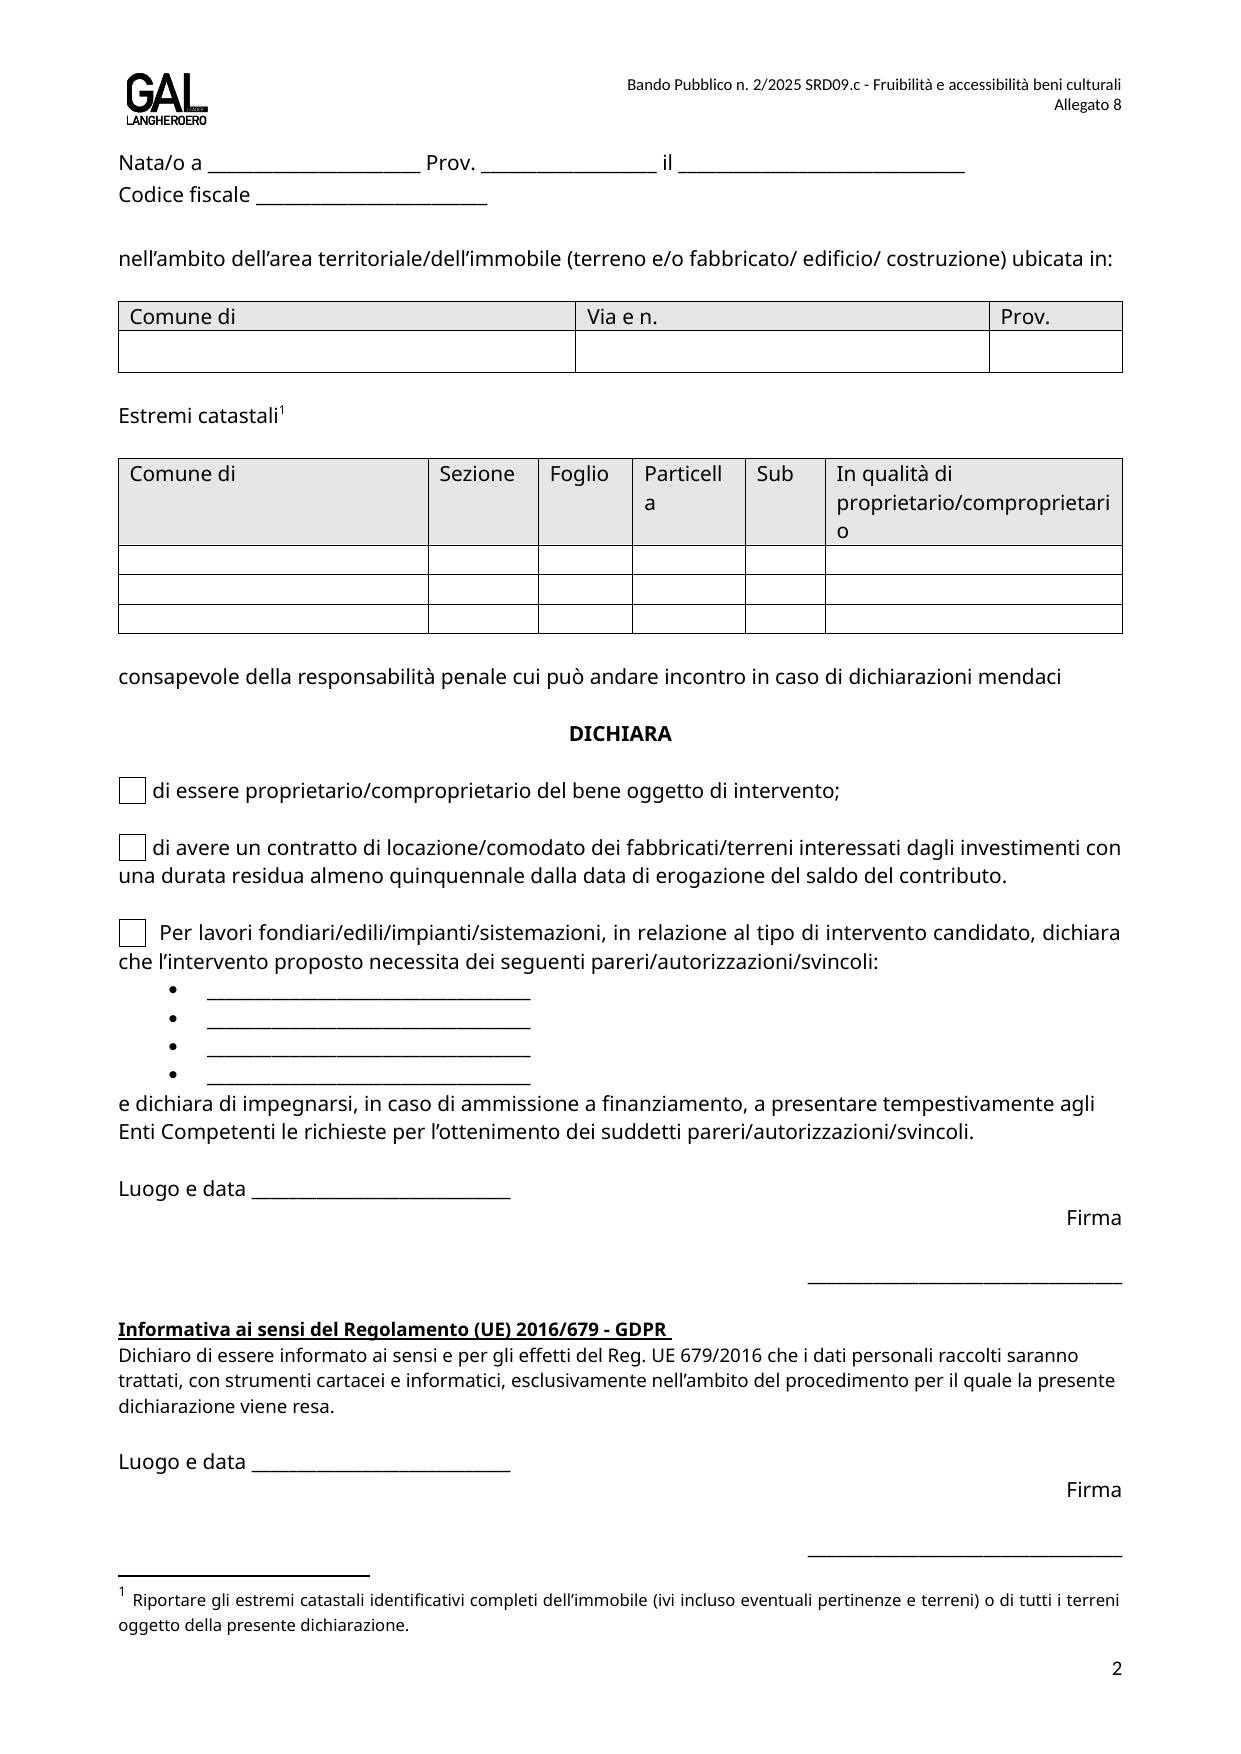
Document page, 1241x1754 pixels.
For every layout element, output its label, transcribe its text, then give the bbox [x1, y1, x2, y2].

list ___________________________________ [169, 1004, 1122, 1032]
table_header Prov. [990, 302, 1122, 330]
table_cell [429, 605, 538, 633]
text e dichiara di impegnarsi, in caso di ammissione a finanziamento, a presentare tempestivamente agli Enti Competenti le richieste per l’ottenimento dei suddetti pareri/autorizzazioni/svincoli. [118, 1089, 1122, 1146]
table_cell [826, 605, 1122, 633]
table_cell [539, 605, 632, 633]
list ___________________________________ [169, 1061, 1122, 1089]
text Firma [118, 1475, 1122, 1504]
table_cell [119, 605, 428, 633]
table_header Comune di [119, 459, 428, 544]
table_cell [990, 331, 1122, 372]
table_cell [539, 546, 632, 574]
table_header Sub [746, 459, 825, 544]
text __________________________________ [118, 1532, 1122, 1561]
table_header Foglio [539, 459, 632, 544]
text __________________________________ [118, 1259, 1122, 1288]
text consapevole della responsabilità penale cui può andare incontro in caso di dichiarazioni mendaci [118, 662, 1122, 691]
table_cell [119, 331, 575, 372]
text Nata/o a _______________________ Prov. ___________________ il _______________________________ [118, 148, 1122, 176]
table_cell [826, 546, 1122, 574]
text Firma [118, 1203, 1122, 1231]
text Luogo e data ____________________________ [118, 1174, 1122, 1203]
table_cell [429, 546, 538, 574]
table_cell [539, 575, 632, 603]
text Estremi catastali [118, 401, 1122, 430]
table_cell [119, 575, 428, 603]
table_cell [746, 546, 825, 574]
list ___________________________________ [169, 1032, 1122, 1061]
text di avere un contratto di locazione/comodato dei fabbricati/terreni interessati dagli investimenti con una durata residua almeno quinquennale dalla data di erogazione del saldo del contributo. [118, 833, 1122, 890]
text Luogo e data ____________________________ [118, 1447, 1122, 1475]
picture [127, 73, 208, 125]
list ___________________________________ [169, 975, 1122, 1004]
text Codice fiscale _________________________ [118, 180, 1122, 209]
table_header Comune di [119, 302, 575, 330]
table_cell [576, 331, 989, 372]
table_cell [633, 605, 745, 633]
table_header Sezione [429, 459, 538, 544]
table_cell [633, 575, 745, 603]
table_header Via e n. [576, 302, 989, 330]
text nell’ambito dell’area territoriale/dell’immobile (terreno e/o fabbricato/ edificio/ costruzione) ubicata in: [118, 244, 1122, 272]
text Informativa ai sensi del Regolamento (UE) 2016/679 - GDPR [118, 1316, 1122, 1342]
table_header Particella [633, 459, 745, 544]
table_cell [746, 605, 825, 633]
text di essere proprietario/comproprietario del bene oggetto di intervento; [118, 776, 1122, 804]
table_cell [633, 546, 745, 574]
table_header In qualità di proprietario/comproprietario [826, 459, 1122, 544]
table_cell [119, 546, 428, 574]
table_cell [746, 575, 825, 603]
text Dichiaro di essere informato ai sensi e per gli effetti del Reg. UE 679/2016 che i dati personali raccolti saranno trattati, con strumenti cartacei e informatici, esclusivamente nell’ambito del procedimento per il quale la presente dichiarazione viene resa. [118, 1342, 1122, 1418]
text DICHIARA [118, 719, 1122, 748]
text Per lavori fondiari/edili/impianti/sistemazioni, in relazione al tipo di intervento candidato, dichiara che l’intervento proposto necessita dei seguenti pareri/autorizzazioni/svincoli: [118, 918, 1122, 975]
table_cell [826, 575, 1122, 603]
table_cell [429, 575, 538, 603]
